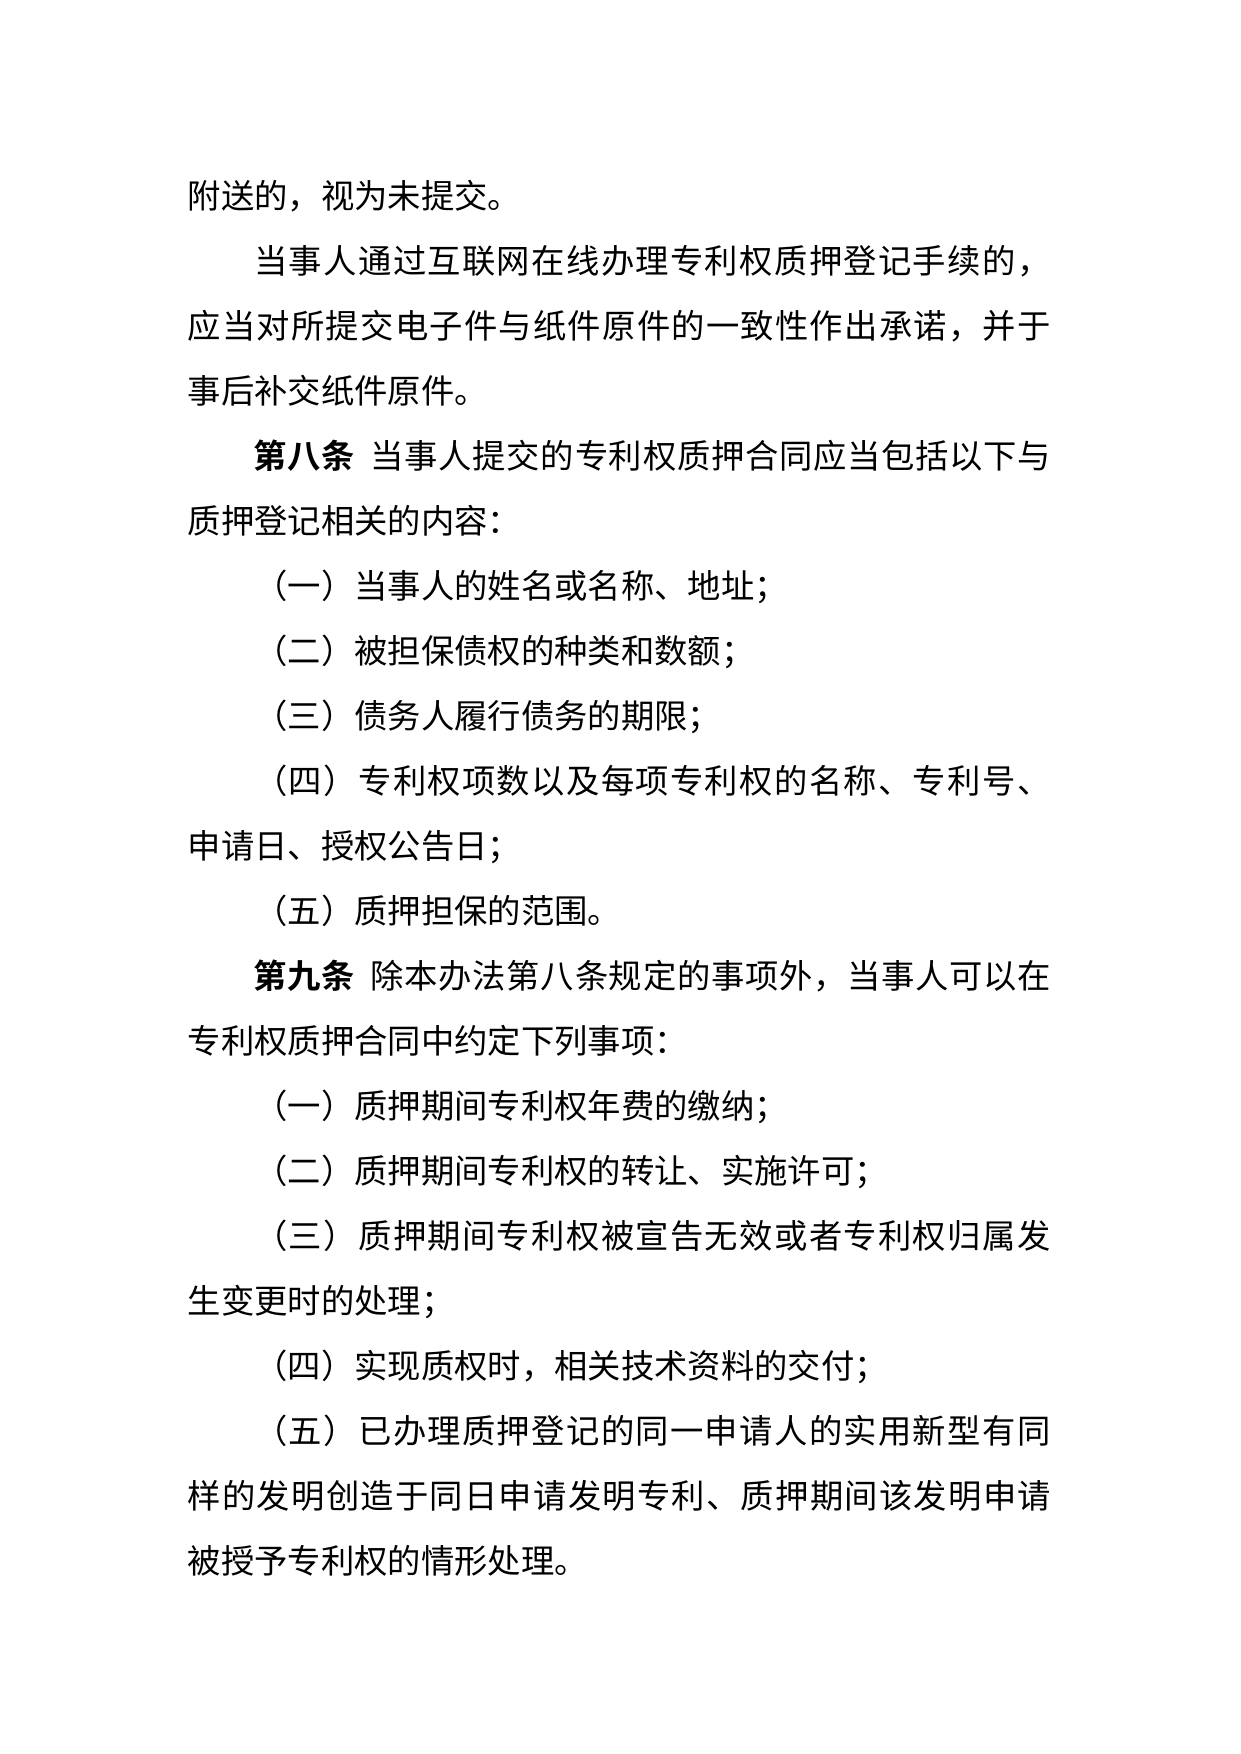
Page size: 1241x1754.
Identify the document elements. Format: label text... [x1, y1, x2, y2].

text 当事人通过互联网在线办理专利权质押登记手续的，应当对所提交电子件与纸件原件的一致性作出承诺，并于事后补交纸件原件。 [187, 227, 1053, 422]
text （一）当事人的姓名或名称、地址； [187, 552, 1053, 617]
text （四）专利权项数以及每项专利权的名称、专利号、申请日、授权公告日； [187, 747, 1053, 877]
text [187, 162, 1053, 227]
text （二）被担保债权的种类和数额； [187, 617, 1053, 682]
text （四）实现质权时，相关技术资料的交付； [187, 1332, 1053, 1397]
text 第八条 当事人提交的专利权质押合同应当包括以下与质押登记相关的内容： [187, 422, 1053, 552]
text （五）已办理质押登记的同一申请人的实用新型有同样的发明创造于同日申请发明专利、质押期间该发明申请被授予专利权的情形处理。 [187, 1397, 1053, 1592]
text （一）质押期间专利权年费的缴纳； [187, 1072, 1053, 1137]
text （三）债务人履行债务的期限； [187, 682, 1053, 747]
text 第九条 除本办法第八条规定的事项外，当事人可以在专利权质押合同中约定下列事项： [187, 942, 1053, 1072]
text （三）质押期间专利权被宣告无效或者专利权归属发生变更时的处理； [187, 1202, 1053, 1332]
text （二）质押期间专利权的转让、实施许可； [187, 1137, 1053, 1202]
text （五）质押担保的范围。 [187, 877, 1053, 942]
